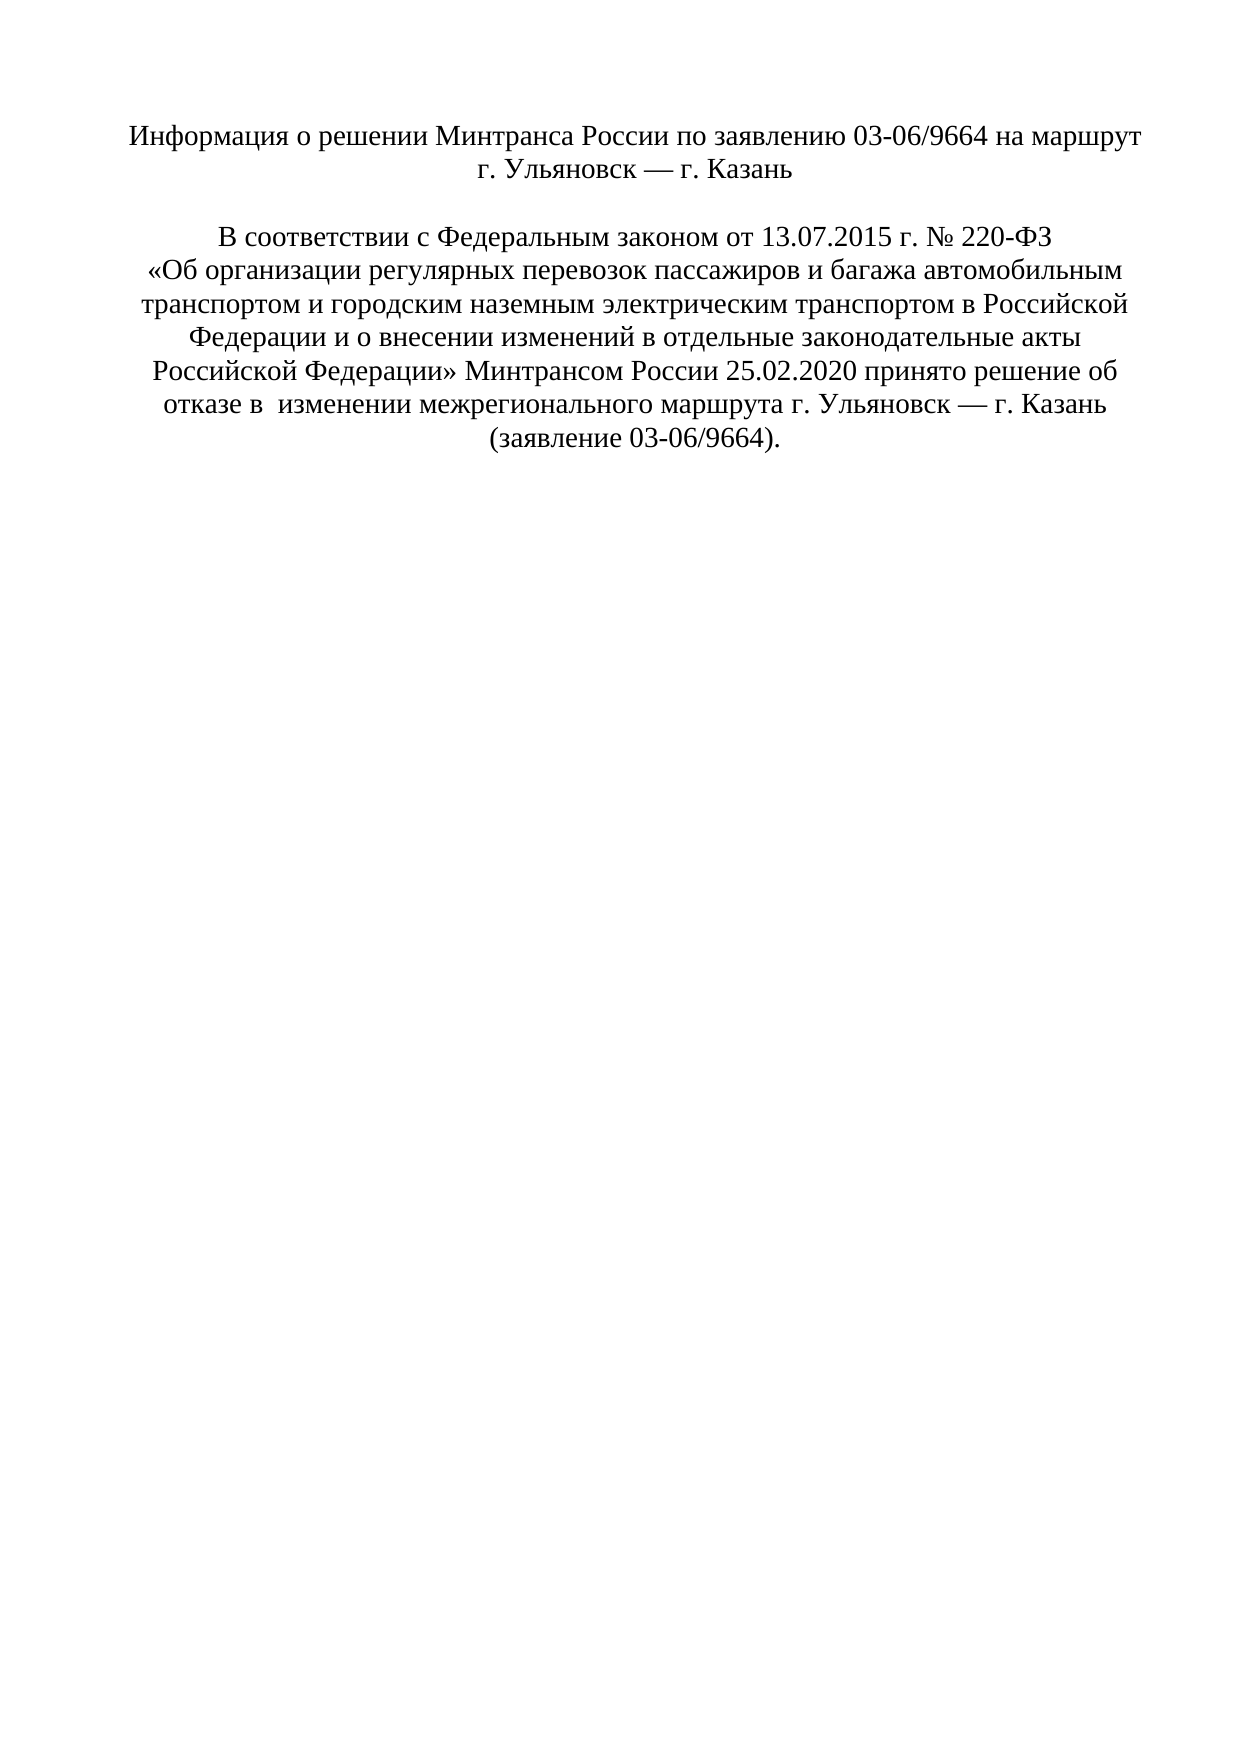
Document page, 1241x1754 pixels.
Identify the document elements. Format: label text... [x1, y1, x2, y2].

text Информация о решении Минтранса России по заявлению 03-06/9664 на маршрут г. Ульяновск — г. Казань [118, 118, 1152, 185]
text В соответствии с Федеральным законом от 13.07.2015 г. № 220-ФЗ «Об организации регулярных перевозок пассажиров и багажа автомобильным транспортом и городским наземным электрическим транспортом в Российской Федерации и о внесении изменений в отдельные законодательные акты Российской Федерации» Минтрансом России 25.02.2020 принято решение об отказе в изменении межрегионального маршрута г. Ульяновск — г. Казань (заявление 03-06/9664). [118, 219, 1152, 453]
